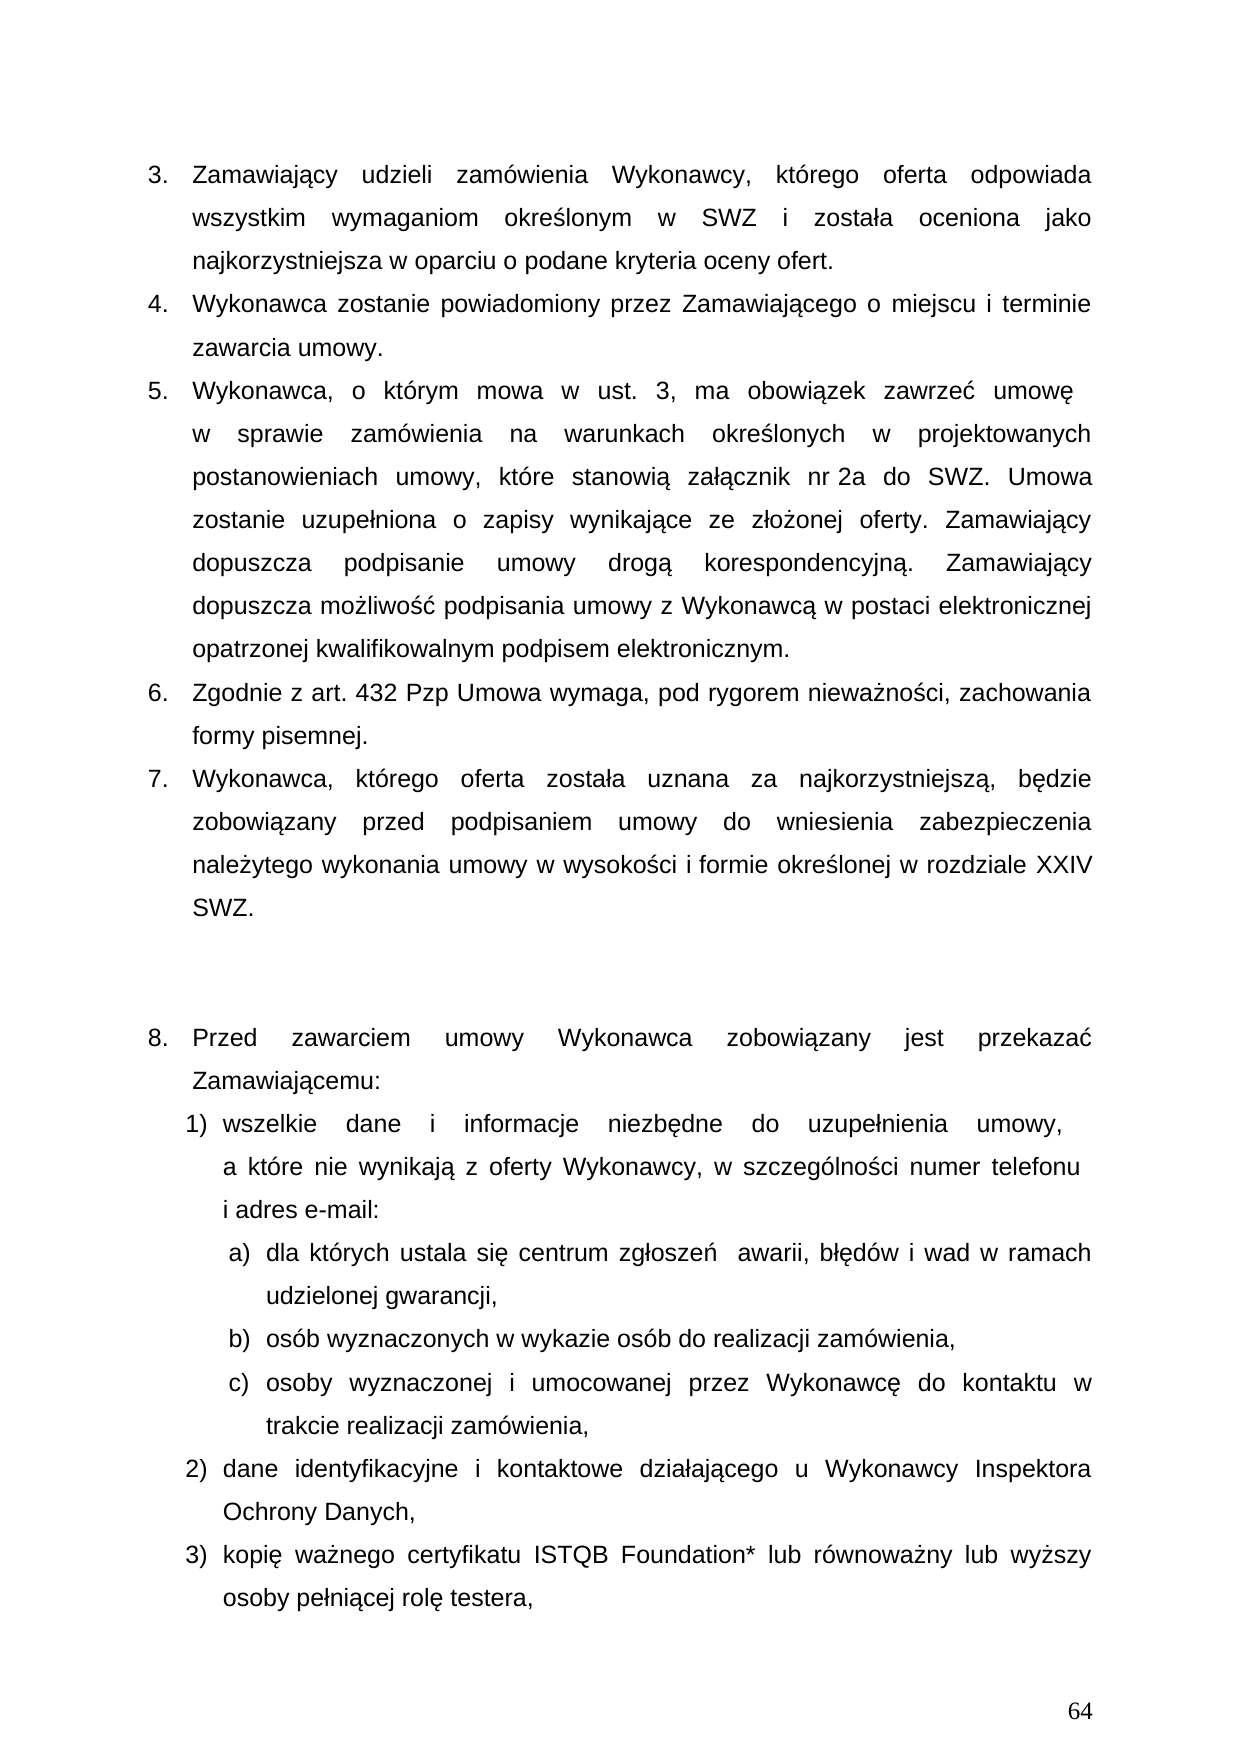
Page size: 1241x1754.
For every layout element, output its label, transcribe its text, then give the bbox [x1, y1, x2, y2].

list osoby wyznaczonej i umocowanej przez Wykonawcę do kontaktu w trakcie realizacji zamówienia, [228, 1367, 1093, 1439]
list Wykonawca, którego oferta została uznana za najkorzystniejszą, będzie zobowiązany przed podpisaniem umowy do wniesienia zabezpieczenia należytego wykonania umowy w wysokości i formie określonej w rozdziale XXIV SWZ. [148, 764, 1093, 922]
list dla których ustala się centrum zgłoszeń awarii, błędów i wad w ramach udzielonej gwarancji, [228, 1238, 1093, 1310]
list Wykonawca zostanie powiadomiony przez Zamawiającego o miejscu i terminie zawarcia umowy. [148, 289, 1093, 361]
list osób wyznaczonych w wykazie osób do realizacji zamówienia, [228, 1324, 1093, 1353]
list wszelkie dane i informacje niezbędne do uzupełnienia umowy, a które nie wynikają z oferty Wykonawcy, w szczególności numer telefonu i adres e-mail: [185, 1109, 1093, 1224]
list Przed zawarciem umowy Wykonawca zobowiązany jest przekazać Zamawiającemu: [148, 1022, 1093, 1094]
list kopię ważnego certyfikatu ISTQB Foundation* lub równoważny lub wyższy osoby pełniącej rolę testera, [185, 1540, 1093, 1612]
list Zgodnie z art. 432 Pzp Umowa wymaga, pod rygorem nieważności, zachowania formy pisemnej. [148, 677, 1093, 749]
list Wykonawca, o którym mowa w ust. 3, ma obowiązek zawrzeć umowę w sprawie zamówienia na warunkach określonych w projektowanych postanowieniach umowy, które stanowią załącznik nr 2a do SWZ. Umowa zostanie uzupełniona o zapisy wynikające ze złożonej oferty. Zamawiający dopuszcza podpisanie umowy drogą korespondencyjną. Zamawiający dopuszcza możliwość podpisania umowy z Wykonawcą w postaci elektronicznej opatrzonej kwalifikowalnym podpisem elektronicznym. [148, 376, 1093, 663]
list dane identyfikacyjne i kontaktowe działającego u Wykonawcy Inspektora Ochrony Danych, [185, 1454, 1093, 1526]
list Zamawiający udzieli zamówienia Wykonawcy, którego oferta odpowiada wszystkim wymaganiom określonym w SWZ i została oceniona jako najkorzystniejsza w oparciu o podane kryteria oceny ofert. [148, 160, 1093, 275]
